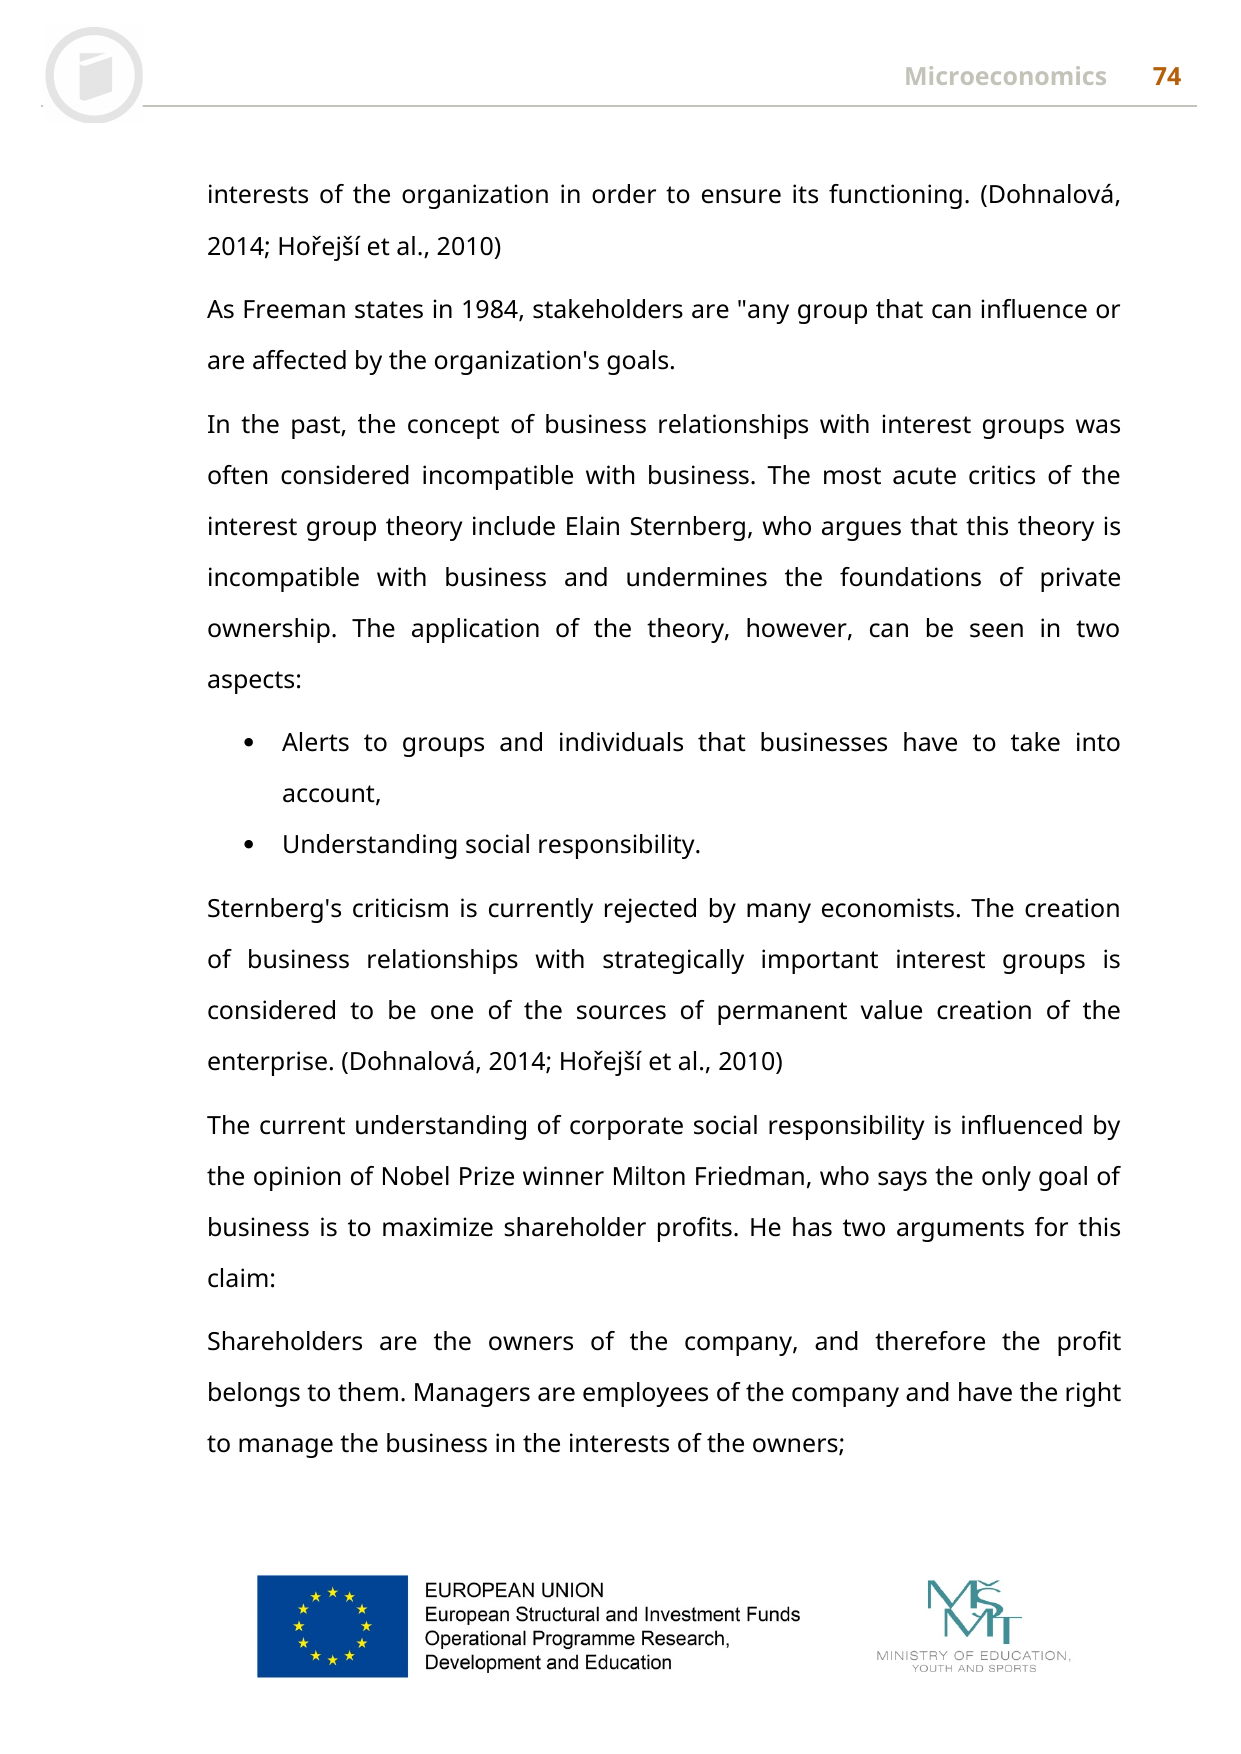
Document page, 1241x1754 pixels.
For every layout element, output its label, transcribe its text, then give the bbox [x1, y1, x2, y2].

list Understanding social responsibility. [244, 827, 1122, 861]
list Alerts to groups and individuals that businesses have to take into account, [244, 725, 1122, 810]
text Sternberg's criticism is currently rejected by many economists. The creation of business relationships with strategically important interest groups is considered to be one of the sources of permanent value creation of the enterprise. (Dohnalová, 2014; Hořejší et al., 2010) [207, 891, 1122, 1078]
text The current understanding of corporate social responsibility is influenced by the opinion of Nobel Prize winner Milton Friedman, who says the only goal of business is to maximize shareholder profits. He has two arguments for this claim: [207, 1107, 1122, 1294]
text Shareholders are the owners of the company, and therefore the profit belongs to them. Managers are employees of the company and have the right to manage the business in the interests of the owners; [207, 1324, 1122, 1460]
text As Freeman states in 1984, stakeholders are "any group that can influence or are affected by the organization's goals. [207, 292, 1122, 377]
text In the past, the concept of business relationships with interest groups was often considered incompatible with business. The most acute critics of the interest group theory include Elain Sternberg, who argues that this theory is incompatible with business and undermines the foundations of private ownership. The application of the theory, however, can be seen in two aspects: [207, 406, 1122, 696]
picture [206, 1524, 1121, 1728]
